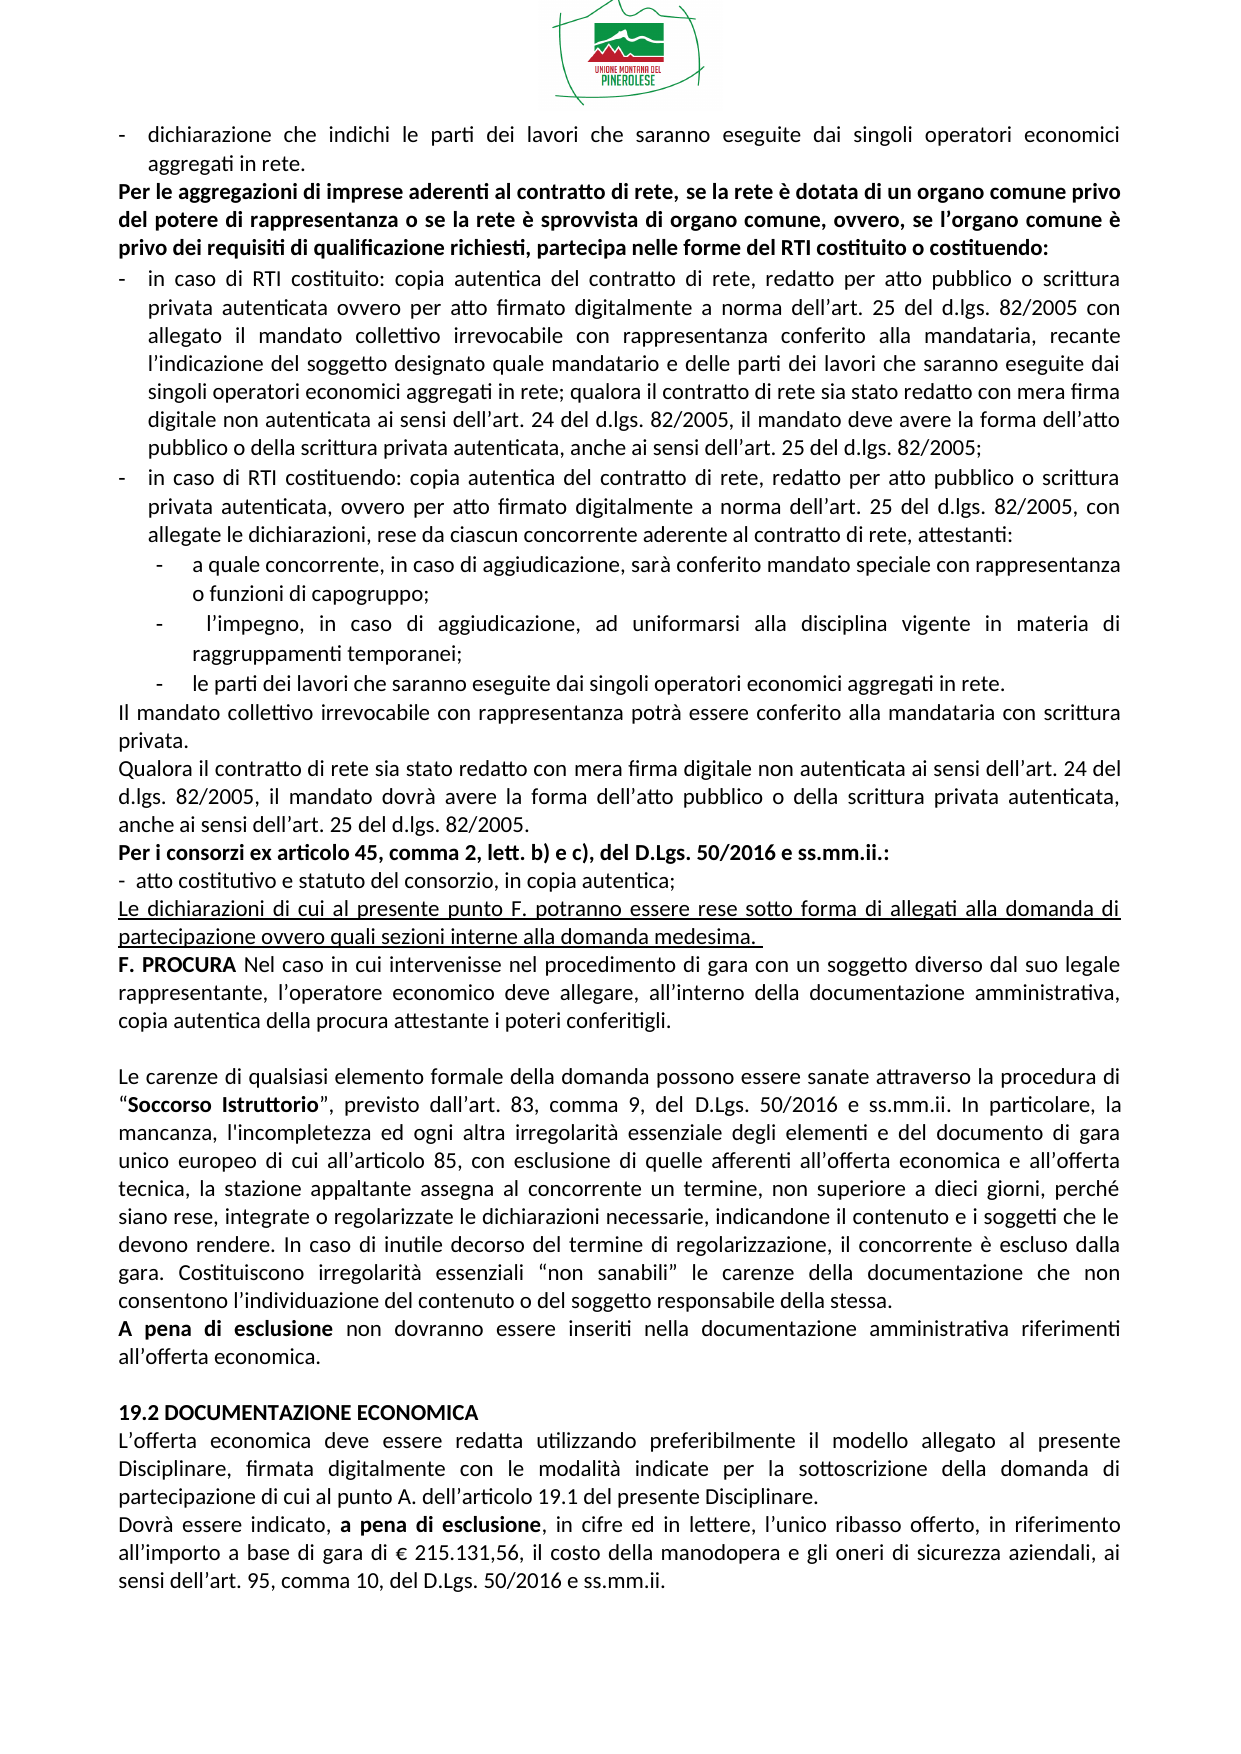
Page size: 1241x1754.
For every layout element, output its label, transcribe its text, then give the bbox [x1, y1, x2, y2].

list le parti dei lavori che saranno eseguite dai singoli operatori economici aggregati in rete. [156, 667, 1122, 698]
text F. PROCURA Nel caso in cui intervenisse nel procedimento di gara con un soggetto diverso dal suo legale rappresentante, l’operatore economico deve allegare, all’interno della documentazione amministrativa, copia autentica della procura attestante i poteri conferitigli. [118, 950, 1122, 1034]
text A pena di esclusione non dovranno essere inseriti nella documentazione amministrativa riferimenti all’offerta economica. [118, 1314, 1122, 1370]
text Per i consorzi ex articolo 45, comma 2, lett. b) e c), del D.Lgs. 50/2016 e ss.mm.ii.: [118, 838, 1122, 866]
list in caso di RTI costituito: copia autentica del contratto di rete, redatto per atto pubblico o scrittura privata autenticata ovvero per atto firmato digitalmente a norma dell’art. 25 del d.lgs. 82/2005 con allegato il mandato collettivo irrevocabile con rappresentanza conferito alla mandataria, recante l’indicazione del soggetto designato quale mandatario e delle parti dei lavori che saranno eseguite dai singoli operatori economici aggregati in rete; qualora il contratto di rete sia stato redatto con mera firma digitale non autenticata ai sensi dell’art. 24 del d.lgs. 82/2005, il mandato deve avere la forma dell’atto pubblico o della scrittura privata autenticata, anche ai sensi dell’art. 25 del d.lgs. 82/2005; [118, 261, 1122, 461]
list in caso di RTI costituendo: copia autentica del contratto di rete, redatto per atto pubblico o scrittura privata autenticata, ovvero per atto firmato digitalmente a norma dell’art. 25 del d.lgs. 82/2005, con allegate le dichiarazioni, rese da ciascun concorrente aderente al contratto di rete, attestanti: [118, 461, 1122, 548]
text 19.2 DOCUMENTAZIONE ECONOMICA [118, 1398, 1122, 1426]
text Le carenze di qualsiasi elemento formale della domanda possono essere sanate attraverso la procedura di “Soccorso Istruttorio”, previsto dall’art. 83, comma 9, del D.Lgs. 50/2016 e ss.mm.ii. In particolare, la mancanza, l'incompletezza ed ogni altra irregolarità essenziale degli elementi e del documento di gara unico europeo di cui all’articolo 85, con esclusione di quelle afferenti all’offerta economica e all’offerta tecnica, la stazione appaltante assegna al concorrente un termine, non superiore a dieci giorni, perché siano rese, integrate o regolarizzate le dichiarazioni necessarie, indicandone il contenuto e i soggetti che le devono rendere. In caso di inutile decorso del termine di regolarizzazione, il concorrente è escluso dalla gara. Costituiscono irregolarità essenziali “non sanabili” le carenze della documentazione che non consentono l’individuazione del contenuto o del soggetto responsabile della stessa. [118, 1062, 1122, 1314]
list dichiarazione che indichi le parti dei lavori che saranno eseguite dai singoli operatori economici aggregati in rete. [118, 118, 1122, 177]
list a quale concorrente, in caso di aggiudicazione, sarà conferito mandato speciale con rappresentanza o funzioni di capogruppo; [156, 548, 1122, 607]
text L’offerta economica deve essere redatta utilizzando preferibilmente il modello allegato al presente Disciplinare, firmata digitalmente con le modalità indicate per la sottoscrizione della domanda di partecipazione di cui al punto A. dell’articolo 19.1 del presente Disciplinare. [118, 1426, 1122, 1511]
text Il mandato collettivo irrevocabile con rappresentanza potrà essere conferito alla mandataria con scrittura privata. Qualora il contratto di rete sia stato redatto con mera firma digitale non autenticata ai sensi dell’art. 24 del d.lgs. 82/2005, il mandato dovrà avere la forma dell’atto pubblico o della scrittura privata autenticata, anche ai sensi dell’art. 25 del d.lgs. 82/2005. [118, 698, 1122, 838]
text Dovrà essere indicato, a pena di esclusione, in cifre ed in lettere, l’unico ribasso offerto, in riferimento all’importo a base di gara di € 215.131,56, il costo della manodopera e gli oneri di sicurezza aziendali, ai sensi dell’art. 95, comma 10, del D.Lgs. 50/2016 e ss.mm.ii. [118, 1511, 1122, 1594]
list l’impegno, in caso di aggiudicazione, ad uniformarsi alla disciplina vigente in materia di raggruppamenti temporanei; [156, 607, 1122, 667]
text Le dichiarazioni di cui al presente punto F. potranno essere rese sotto forma di allegati alla domanda di partecipazione ovvero quali sezioni interne alla domanda medesima. [118, 894, 1122, 950]
text Per le aggregazioni di imprese aderenti al contratto di rete, se la rete è dotata di un organo comune privo del potere di rappresentanza o se la rete è sprovvista di organo comune, ovvero, se l’organo comune è privo dei requisiti di qualificazione richiesti, partecipa nelle forme del RTI costituito o costituendo: [118, 177, 1122, 261]
text - atto costitutivo e statuto del consorzio, in copia autentica; [118, 866, 1122, 894]
